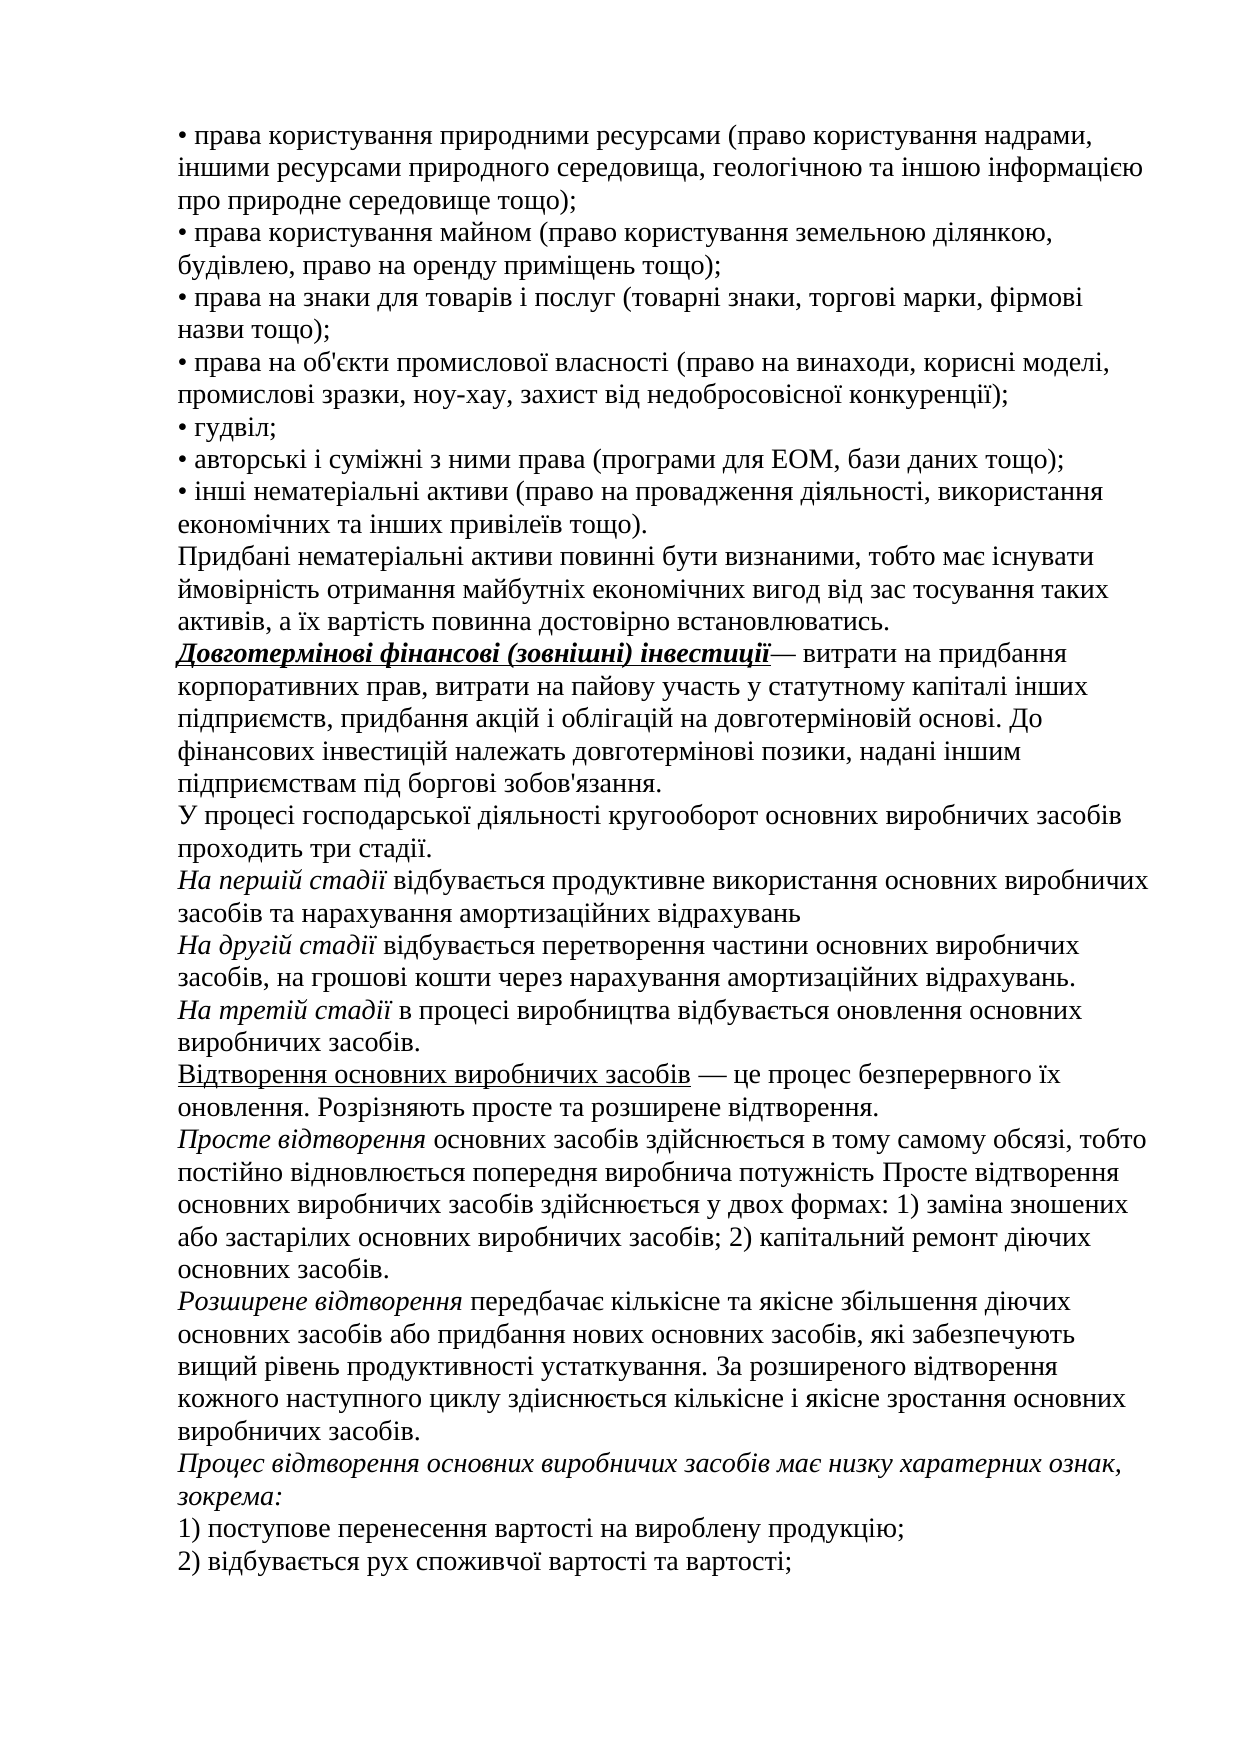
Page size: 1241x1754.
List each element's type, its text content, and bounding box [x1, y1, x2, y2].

text 1) поступове перенесення вартості на вироблену продукцію; [177, 1511, 1152, 1543]
text Придбані нематеріальні активи повинні бути визнаними, тобто має існувати ймовірність отримання майбутніх економічних вигод від зас тосування таких активів, а їх вартість повинна достовірно встановлюватись. [177, 539, 1152, 636]
text Довготермінові фінансові (зовнішні) інвестиції— витрати на придбання корпоративних прав, витрати на пайову участь у статутному капіталі інших підприємств, придбання акцій і облігацій на довготерміновій основі. До фінансових інвестицій належать довготермінові позики, надані іншим підприємствам під боргові зобов'язання. [177, 636, 1152, 798]
text • права користування природними ресурсами (право користування надрами, іншими ресурсами природного середовища, геологічною та іншою інформацією про природне середовище тощо); [177, 118, 1152, 215]
text • авторські і суміжні з ними права (програми для ЕОМ, бази даних тощо); [177, 442, 1152, 474]
text Просте відтворення основних засобів здійснюється в тому самому обсязі, тобто постійно відновлюється попередня виробнича потужність Просте відтворення основних виробничих засобів здійснюється у двох формах: 1) заміна зношених або застарілих основних виробничих засобів; 2) капітальний ремонт діючих основних засобів. [177, 1122, 1152, 1284]
text На другій стадії відбувається перетворення частини основних виробничих засобів, на грошові кошти через нарахування амортизаційних відрахувань. [177, 928, 1152, 993]
text На першій стадії відбувається продуктивне використання основних виробничих засобів та нарахування амортизаційних відрахувань [177, 863, 1152, 928]
text Процес відтворення основних виробничих засобів має низку харатерних ознак, зокрема: [177, 1446, 1152, 1511]
text • права користування майном (право користування земельною ділянкою, будівлею, право на оренду приміщень тощо); [177, 215, 1152, 280]
text У процесі господарської діяльності кругооборот основних виробничих засобів проходить три стадії. [177, 798, 1152, 863]
text • інші нематеріальні активи (право на провадження діяльності, використання економічних та інших привілеїв тощо). [177, 474, 1152, 539]
text На третій стадії в процесі виробництва відбувається оновлення основних виробничих засобів. [177, 993, 1152, 1058]
text • гудвіл; [177, 410, 1152, 442]
text • права на об'єкти промислової власності (право на винаходи, корисні моделі, промислові зразки, ноу-хау, захист від недобросовісної конкуренції); [177, 345, 1152, 410]
text • права на знаки для товарів і послуг (товарні знаки, торгові марки, фірмові назви тощо); [177, 280, 1152, 345]
text 2) відбувається рух споживчої вартості та вартості; [177, 1543, 1152, 1576]
text Відтворення основних виробничих засобів — це процес безперервного їх оновлення. Розрізняють просте та розширене відтворення. [177, 1058, 1152, 1122]
text Розширене відтворення передбачає кількісне та якісне збільшення діючих основних засобів або придбання нових основних засобів, які забезпечують вищий рівень продуктивності устаткування. За розширеного відтворення кожного наступного циклу здіиснюється кількісне і якісне зростання основних виробничих засобів. [177, 1284, 1152, 1446]
